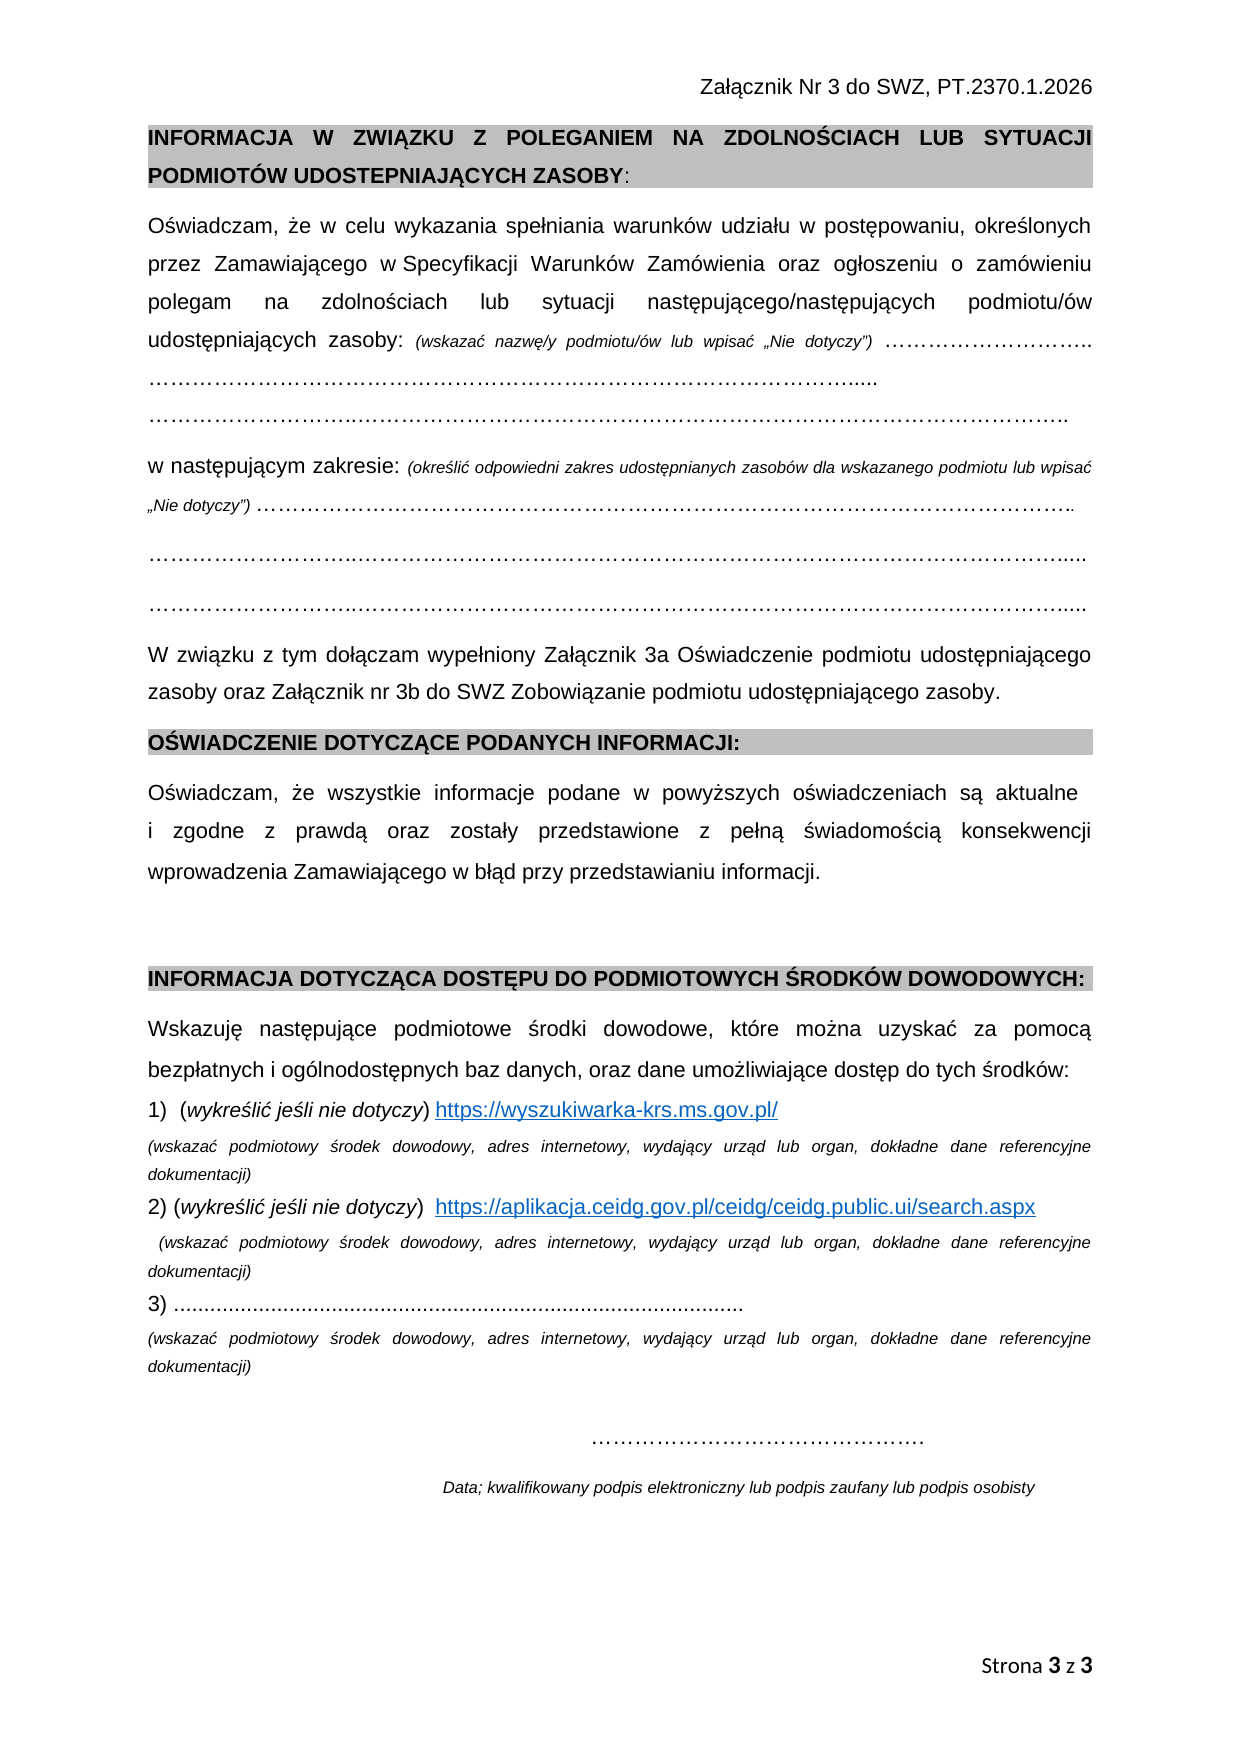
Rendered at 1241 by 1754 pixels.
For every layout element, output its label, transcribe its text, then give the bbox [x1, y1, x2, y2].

text Oświadczam, że w celu wykazania spełniania warunków udziału w postępowaniu, określonych przez Zamawiającego w Specyfikacji Warunków Zamówienia oraz ogłoszeniu o zamówieniu polegam na zdolnościach lub sytuacji następującego/następujących podmiotu/ów udostępniających zasoby: (wskazać nazwę/y podmiotu/ów lub wpisać „Nie dotyczy”) ………………………..……………………………………………………………………………………..... ………………………..…………………………………………………………………………………….. [148, 213, 1093, 428]
text Data; kwalifikowany podpis elektroniczny lub podpis zaufany lub podpis osobisty [148, 1478, 1093, 1497]
text INFORMACJA W ZWIĄZKU Z POLEGANIEM NA ZDOLNOŚCIACH LUB SYTUACJI PODMIOTÓW UDOSTEPNIAJĄCYCH ZASOBY: [148, 125, 1093, 188]
text 1) (wykreślić jeśli nie dotyczy) https://wyszukiwarka-krs.ms.gov.pl/ [148, 1097, 1093, 1122]
text W związku z tym dołączam wypełniony Załącznik 3a Oświadczenie podmiotu udostępniającego zasoby oraz Załącznik nr 3b do SWZ Zobowiązanie podmiotu udostępniającego zasoby. [148, 641, 1093, 704]
text ………………………..……………………………………………………………………………………..... [148, 591, 1093, 616]
text w następującym zakresie: (określić odpowiedni zakres udostępnianych zasobów dla wskazanego podmiotu lub wpisać „Nie dotyczy”) ………………………………………………………………………………………………….. [148, 453, 1093, 516]
text 2) (wykreślić jeśli nie dotyczy) https://aplikacja.ceidg.gov.pl/ceidg/ceidg.public.ui/search.aspx [148, 1194, 1093, 1219]
text (wskazać podmiotowy środek dowodowy, adres internetowy, wydający urząd lub organ, dokładne dane referencyjne dokumentacji) [148, 1136, 1093, 1184]
text INFORMACJA DOTYCZĄCA DOSTĘPU DO PODMIOTOWYCH ŚRODKÓW DOWODOWYCH: [148, 966, 1093, 991]
text 3) .............................................................................................. [148, 1291, 1093, 1316]
text OŚWIADCZENIE DOTYCZĄCE PODANYCH INFORMACJI: [148, 729, 1093, 755]
text (wskazać podmiotowy środek dowodowy, adres internetowy, wydający urząd lub organ, dokładne dane referencyjne dokumentacji) [148, 1328, 1093, 1376]
text Oświadczam, że wszystkie informacje podane w powyższych oświadczeniach są aktualne i zgodne z prawdą oraz zostały przedstawione z pełną świadomością konsekwencji wprowadzenia Zamawiającego w błąd przy przedstawianiu informacji. [148, 780, 1093, 885]
text Wskazuję następujące podmiotowe środki dowodowe, które można uzyskać za pomocą bezpłatnych i ogólnodostępnych baz danych, oraz dane umożliwiające dostęp do tych środków: [148, 1016, 1093, 1083]
text ………………………………………. [148, 1424, 1093, 1449]
text (wskazać podmiotowy środek dowodowy, adres internetowy, wydający urząd lub organ, dokładne dane referencyjne dokumentacji) [148, 1233, 1093, 1281]
text ………………………..……………………………………………………………………………………..... [148, 541, 1093, 566]
